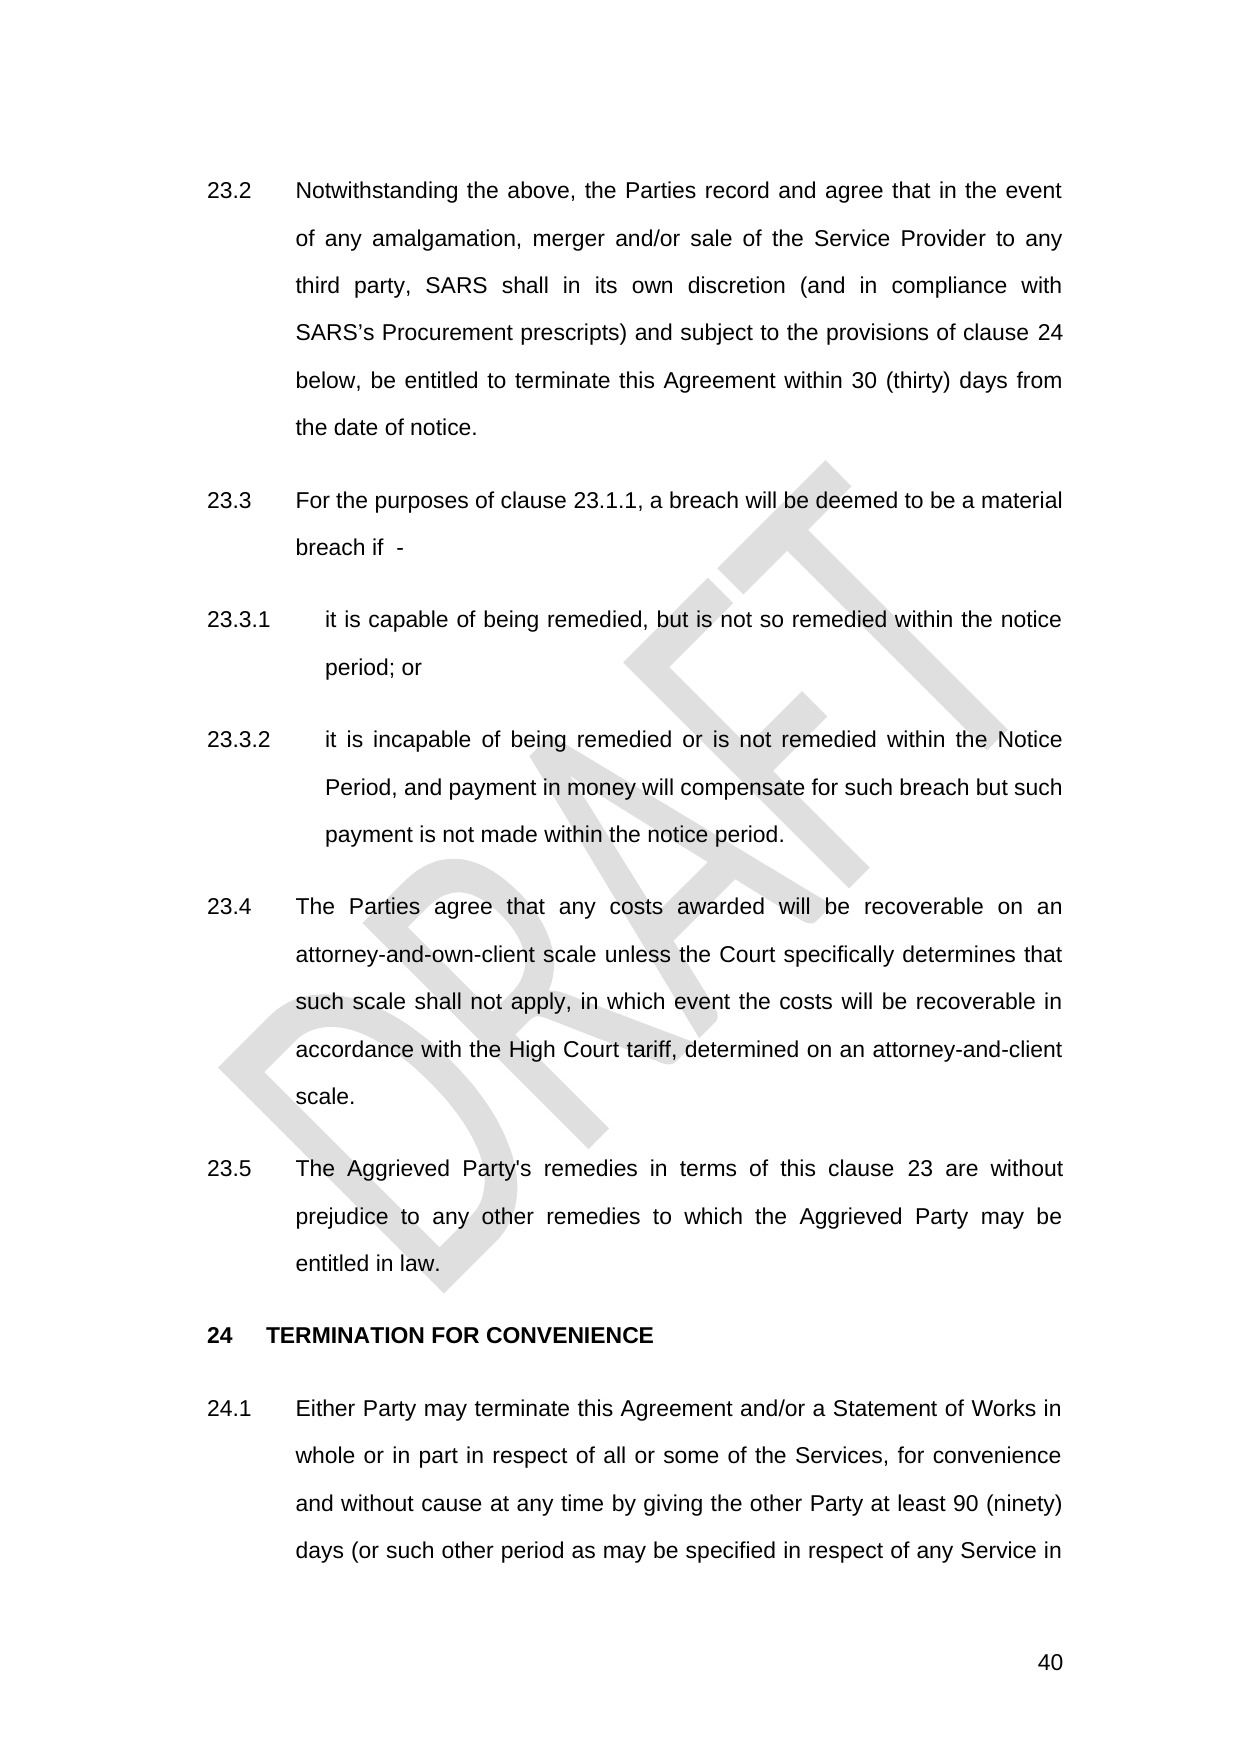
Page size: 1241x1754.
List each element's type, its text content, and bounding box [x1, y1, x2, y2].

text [207, 1395, 1063, 1563]
text The Parties agree that any costs awarded will be recoverable on an attorney-and-own-client scale unless the Court specifically determines that such scale shall not apply, in which event the costs will be recoverable in accordance with the High Court tariff, determined on an attorney-and-client scale. [207, 893, 1063, 1109]
text TERMINATION FOR CONVENIENCE [207, 1322, 1063, 1349]
text The Aggrieved Party's remedies in terms of this clause 22 are without prejudice to any other remedies to which the Aggrieved Party may be entitled in law. [207, 1155, 1063, 1276]
text it is capable of being remedied, but is not so remedied within the notice period; or [207, 606, 1063, 680]
text Notwithstanding the above, the Parties record and agree that in the event of any amalgamation, merger and/or sale of the Service Provider to any third party, SARS shall in its own discretion (and in compliance with SARS’s Procurement prescripts) and subject to the provisions of clause 23 below, be entitled to terminate this Agreement within 30 (thirty) days from the date of notice. [207, 177, 1063, 441]
text For the purposes of clause 22.1.1, a breach will be deemed to be a material breach if - [207, 487, 1063, 560]
text it is incapable of being remedied or is not remedied within the Notice Period, and payment in money will compensate for such breach but such payment is not made within the notice period. [207, 726, 1063, 847]
